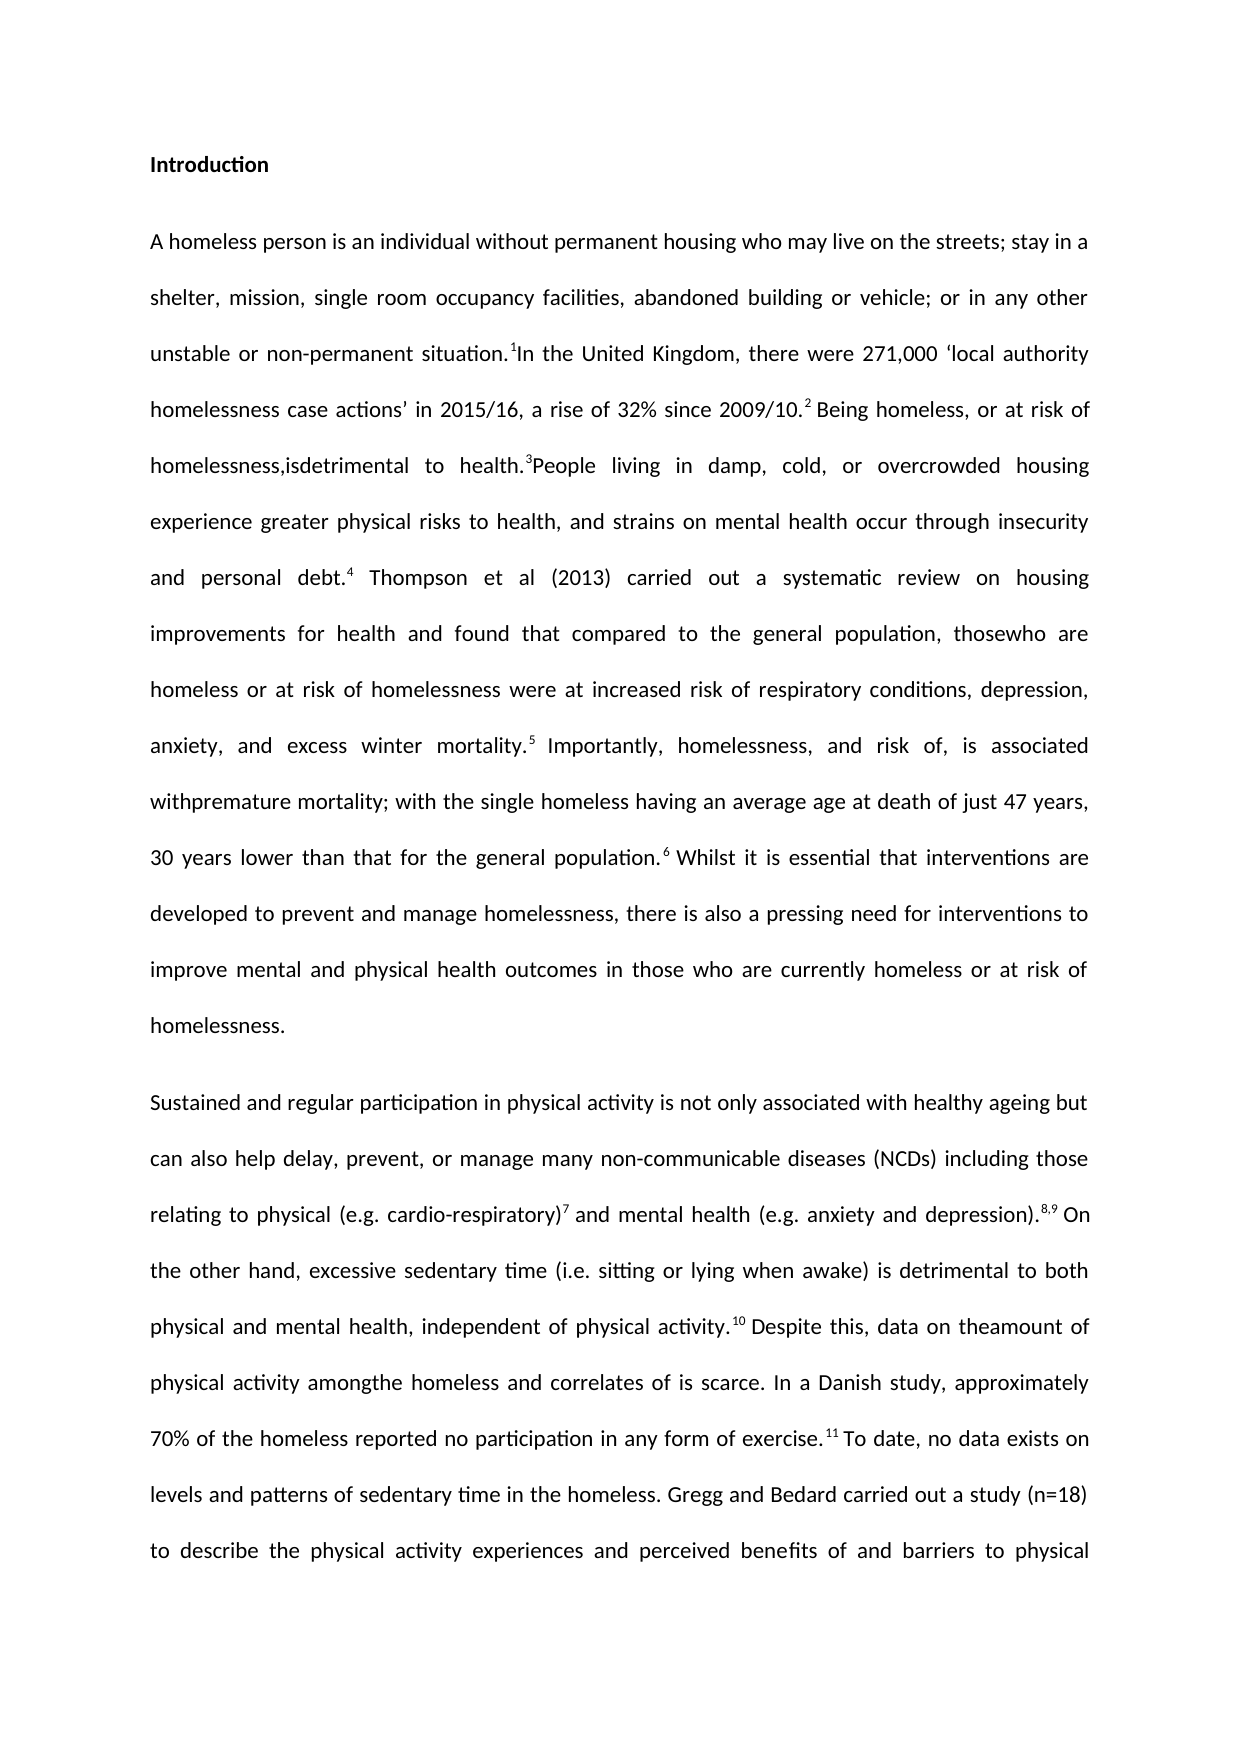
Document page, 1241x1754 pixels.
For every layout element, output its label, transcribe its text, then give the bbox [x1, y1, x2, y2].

text A homeless person is an individual without permanent housing who may live on the streets; stay in a shelter, mission, single room occupancy facilities, abandoned building or vehicle; or in any other unstable or non-permanent situation.1In the United Kingdom, there were 271,000 ‘local authority homelessness case actions’ in 2015/16, a rise of 32% since 2009/10.2 Being homeless, or at risk of homelessness,isdetrimental to health.3People living in damp, cold, or overcrowded housing experience greater physical risks to health, and strains on mental health occur through insecurity and personal debt.4 Thompson et al (2013) carried out a systematic review on housing improvements for health and found that compared to the general population, thosewho are homeless or at risk of homelessness were at increased risk of respiratory conditions, depression, anxiety, and excess winter mortality.5 Importantly, homelessness, and risk of, is associated withpremature mortality; with the single homeless having an average age at death of just 47 years, 30 years lower than that for the general population.6 Whilst it is essential that interventions are developed to prevent and manage homelessness, there is also a pressing need for interventions to improve mental and physical health outcomes in those who are currently homeless or at risk of homelessness. [150, 227, 1090, 1039]
text Introduction [150, 150, 1090, 178]
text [150, 1088, 1090, 1565]
